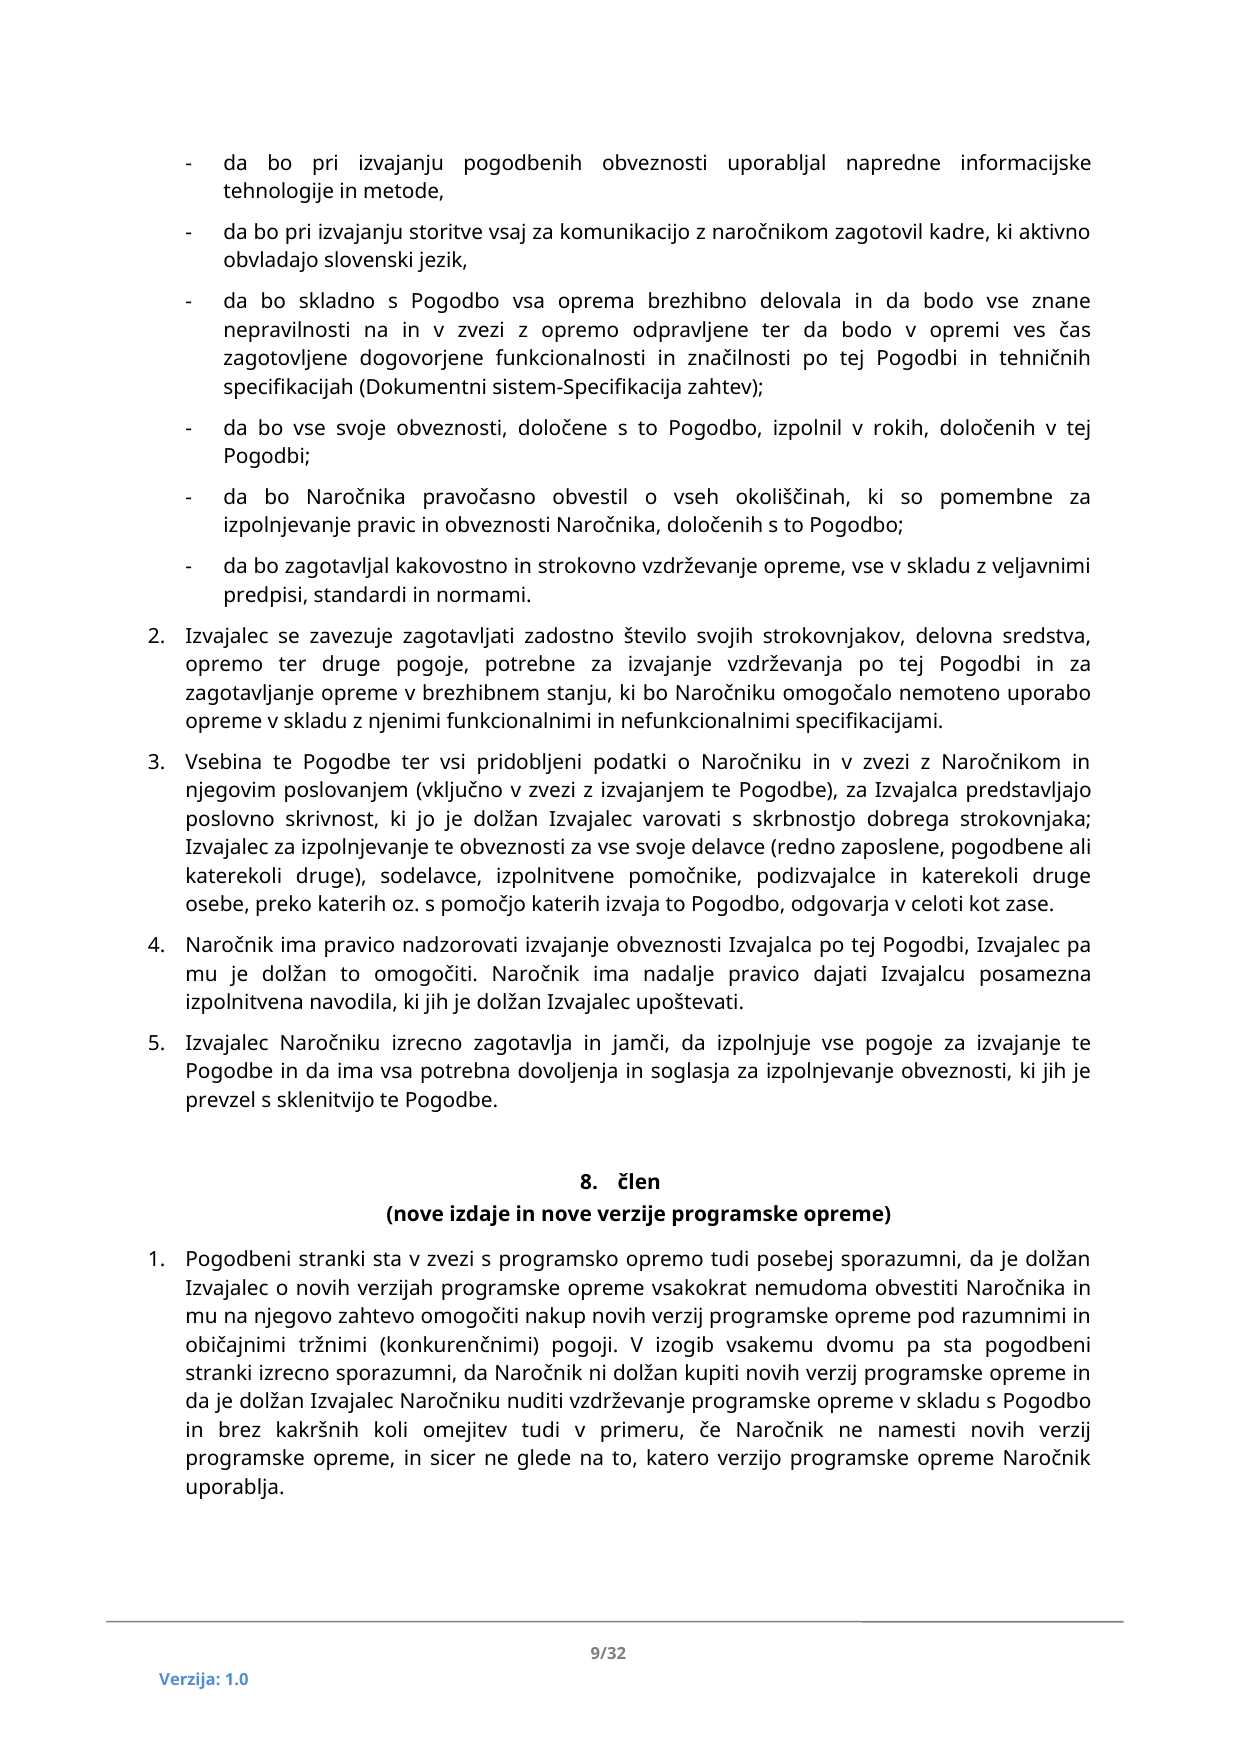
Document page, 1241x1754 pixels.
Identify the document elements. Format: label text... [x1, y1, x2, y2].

list da bo zagotavljal kakovostno in strokovno vzdrževanje opreme, vse v skladu z veljavnimi predpisi, standardi in normami. [185, 551, 1092, 608]
list da bo Naročnika pravočasno obvestil o vseh okoliščinah, ki so pomembne za izpolnjevanje pravic in obveznosti Naročnika, določenih s to Pogodbo; [185, 482, 1092, 539]
list da bo skladno s Pogodbo vsa oprema brezhibno delovala in da bodo vse znane nepravilnosti na in v zvezi z opremo odpravljene ter da bodo v opremi ves čas zagotovljene dogovorjene funkcionalnosti in značilnosti po tej Pogodbi in tehničnih specifikacijah (Dokumentni sistem-Specifikacija zahtev); [185, 286, 1092, 400]
list člen [148, 1167, 1093, 1195]
list Naročnik ima pravico nadzorovati izvajanje obveznosti Izvajalca po tej Pogodbi, Izvajalec pa mu je dolžan to omogočiti. Naročnik ima nadalje pravico dajati Izvajalcu posamezna izpolnitvena navodila, ki jih je dolžan Izvajalec upoštevati. [148, 930, 1092, 1016]
list da bo vse svoje obveznosti, določene s to Pogodbo, izpolnil v rokih, določenih v tej Pogodbi; [185, 413, 1092, 469]
list Pogodbeni stranki sta v zvezi s programsko opremo tudi posebej sporazumni, da je dolžan Izvajalec o novih verzijah programske opreme vsakokrat nemudoma obvestiti Naročnika in mu na njegovo zahtevo omogočiti nakup novih verzij programske opreme pod razumnimi in običajnimi tržnimi (konkurenčnimi) pogoji. V izogib vsakemu dvomu pa sta pogodbeni stranki izrecno sporazumni, da Naročnik ni dolžan kupiti novih verzij programske opreme in da je dolžan Izvajalec Naročniku nuditi vzdrževanje programske opreme v skladu s Pogodbo in brez kakršnih koli omejitev tudi v primeru, če Naročnik ne namesti novih verzij programske opreme, in sicer ne glede na to, katero verzijo programske opreme Naročnik uporablja. [148, 1244, 1092, 1500]
list Vsebina te Pogodbe ter vsi pridobljeni podatki o Naročniku in v zvezi z Naročnikom in njegovim poslovanjem (vključno v zvezi z izvajanjem te Pogodbe), za Izvajalca predstavljajo poslovno skrivnost, ki jo je dolžan Izvajalec varovati s skrbnostjo dobrega strokovnjaka; Izvajalec za izpolnjevanje te obveznosti za vse svoje delavce (redno zaposlene, pogodbene ali katerekoli druge), sodelavce, izpolnitvene pomočnike, podizvajalce in katerekoli druge osebe, preko katerih oz. s pomočjo katerih izvaja to Pogodbo, odgovarja v celoti kot zase. [148, 747, 1092, 918]
list Izvajalec se zavezuje zagotavljati zadostno število svojih strokovnjakov, delovna sredstva, opremo ter druge pogoje, potrebne za izvajanje vzdrževanja po tej Pogodbi in za zagotavljanje opreme v brezhibnem stanju, ki bo Naročniku omogočalo nemoteno uporabo opreme v skladu z njenimi funkcionalnimi in nefunkcionalnimi specifikacijami. [148, 621, 1092, 734]
list Izvajalec Naročniku izrecno zagotavlja in jamči, da izpolnjuje vse pogoje za izvajanje te Pogodbe in da ima vsa potrebna dovoljenja in soglasja za izpolnjevanje obveznosti, ki jih je prevzel s sklenitvijo te Pogodbe. [148, 1028, 1092, 1113]
text (nove izdaje in nove verzije programske opreme) [185, 1199, 1093, 1228]
list da bo pri izvajanju pogodbenih obveznosti uporabljal napredne informacijske tehnologije in metode, [185, 148, 1092, 204]
list da bo pri izvajanju storitve vsaj za komunikacijo z naročnikom zagotovil kadre, ki aktivno obvladajo slovenski jezik, [185, 217, 1092, 274]
